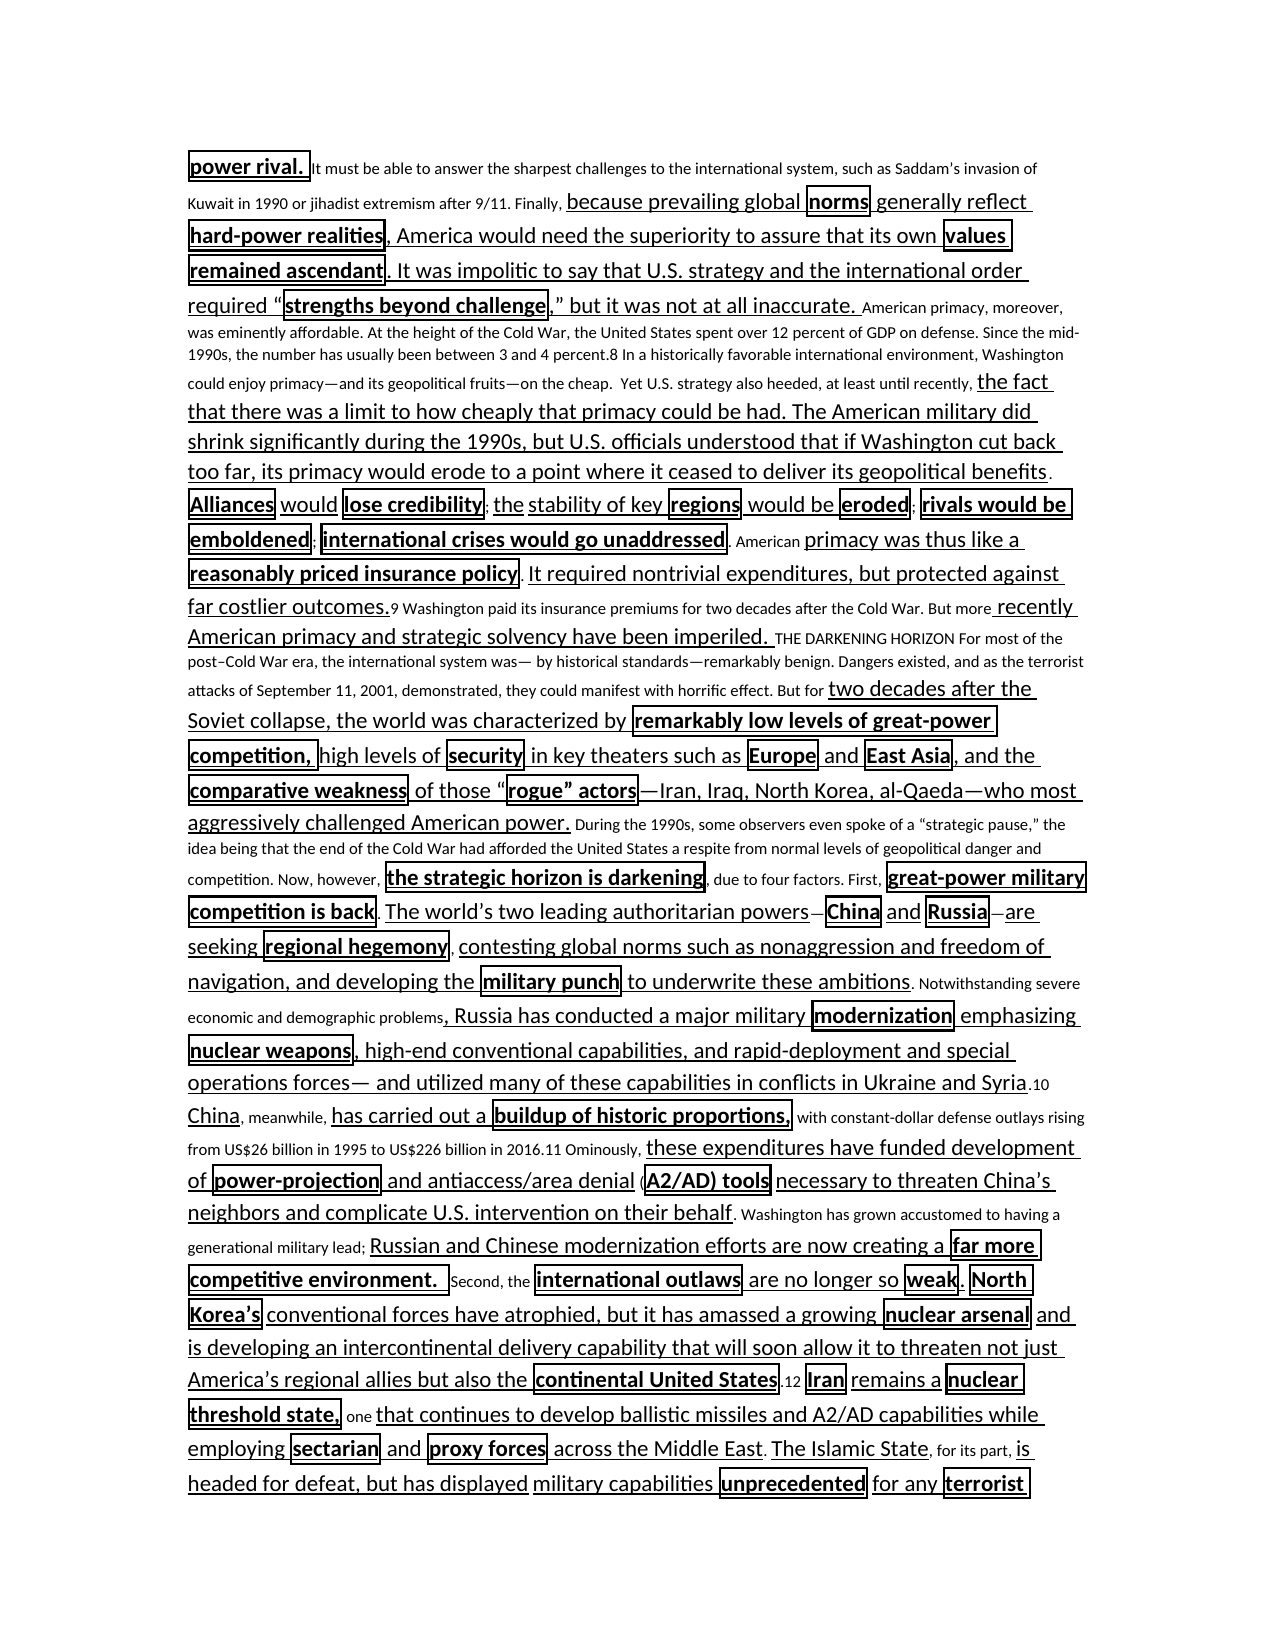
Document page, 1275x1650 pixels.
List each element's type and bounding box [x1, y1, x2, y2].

text [187, 150, 1087, 1499]
